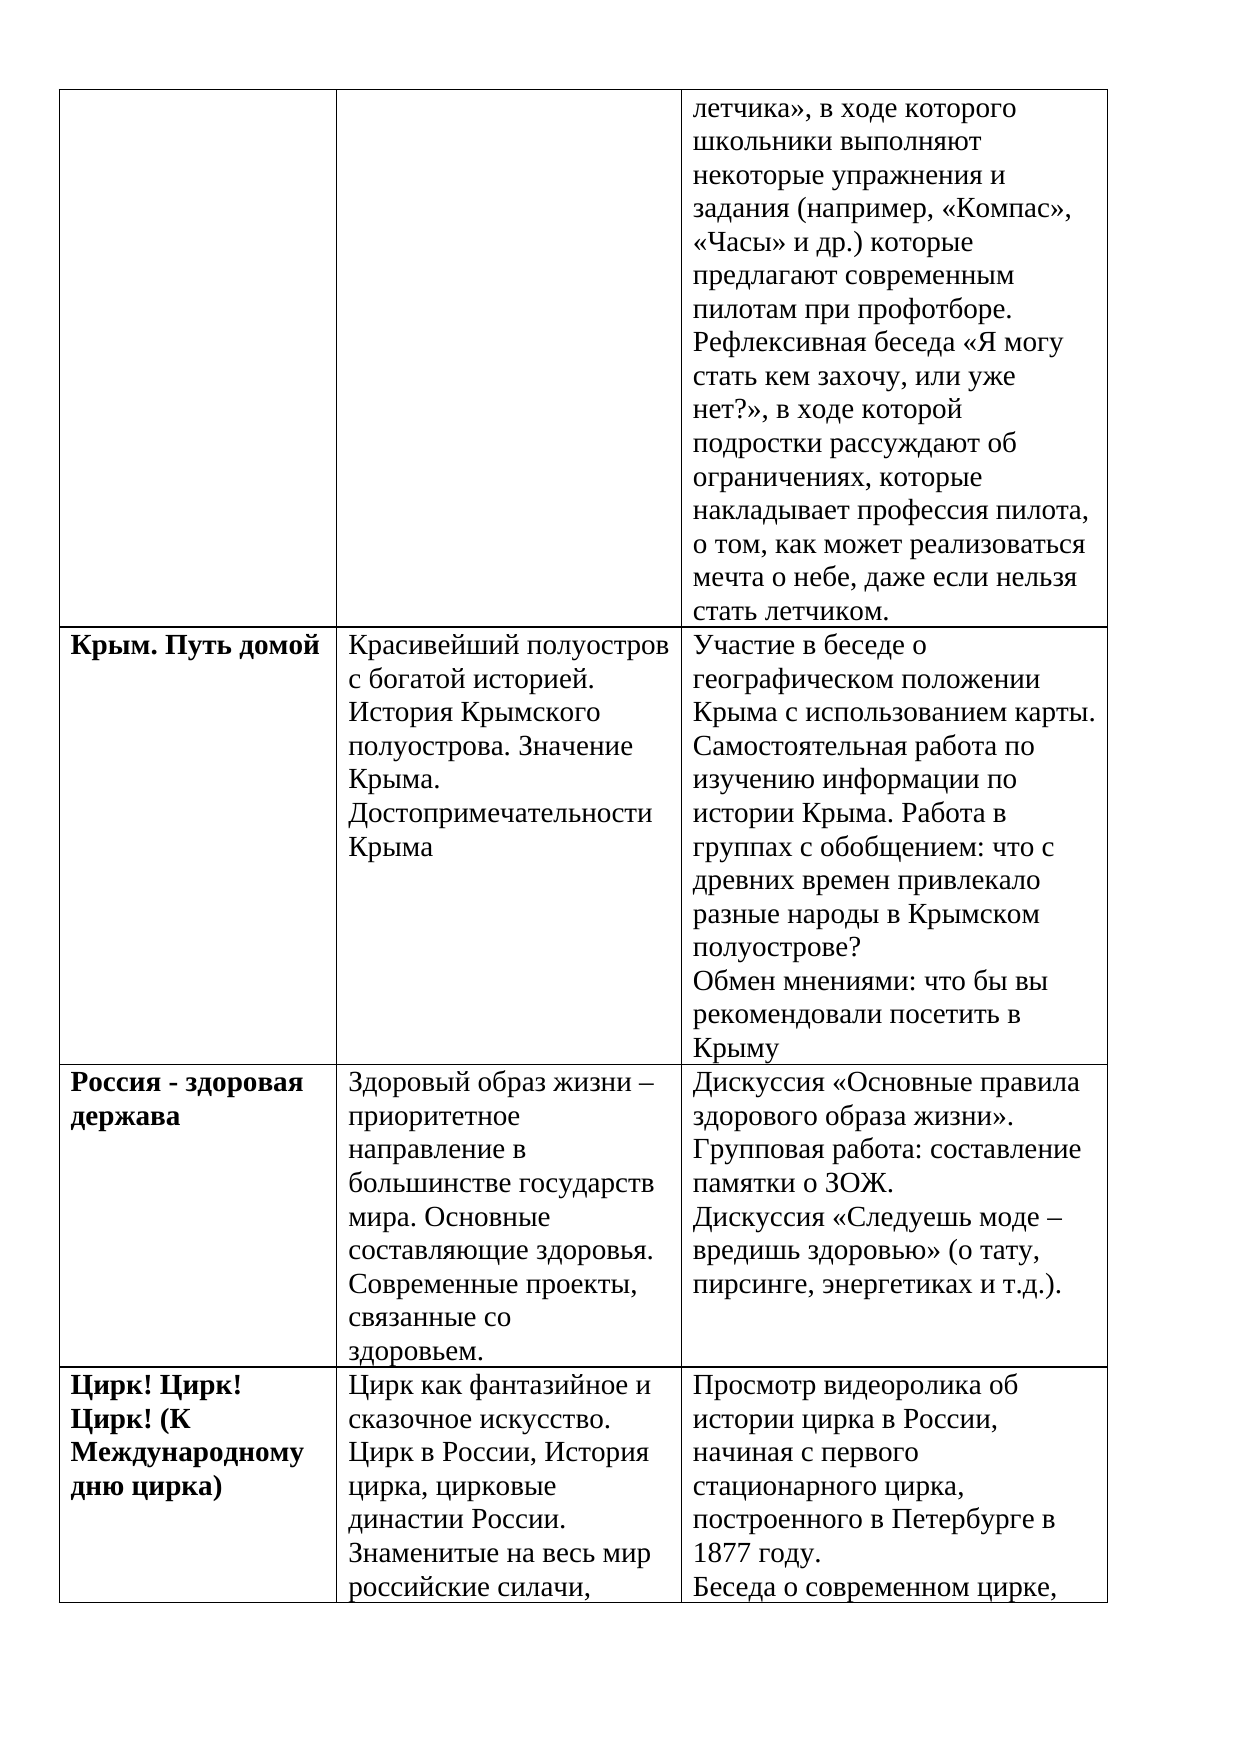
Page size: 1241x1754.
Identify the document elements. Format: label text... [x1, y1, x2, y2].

table_cell Здоровый образ жизни – приоритетное направление в большинстве государств мира. Основные составляющие здоровья. Современные проекты, связанные со здоровьем. [337, 1065, 681, 1366]
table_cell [682, 90, 1107, 626]
table_cell Красивейший полуостров с богатой историей. История Крымского полуострова. Значение Крыма. Достопримечательности Крыма [337, 628, 681, 1063]
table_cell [682, 1368, 1107, 1602]
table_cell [337, 1368, 681, 1602]
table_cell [60, 90, 336, 626]
table_cell Дискуссия «Основные правила здорового образа жизни». Групповая работа: составление памятки о ЗОЖ. Дискуссия «Следуешь моде – вредишь здоровью» (о тату, пирсинге, энергетиках и т.д.). [682, 1065, 1107, 1366]
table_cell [337, 90, 681, 626]
table_cell Крым. Путь домой [60, 628, 336, 1063]
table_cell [60, 1368, 336, 1602]
table_cell Россия - здоровая держава [60, 1065, 336, 1366]
table_cell Участие в беседе о географическом положении Крыма с использованием карты. Самостоятельная работа по изучению информации по истории Крыма. Работа в группах с обобщением: что с древних времен привлекало разные народы в Крымском полуострове? Обмен мнениями: что бы вы рекомендовали посетить в Крыму [682, 628, 1107, 1063]
